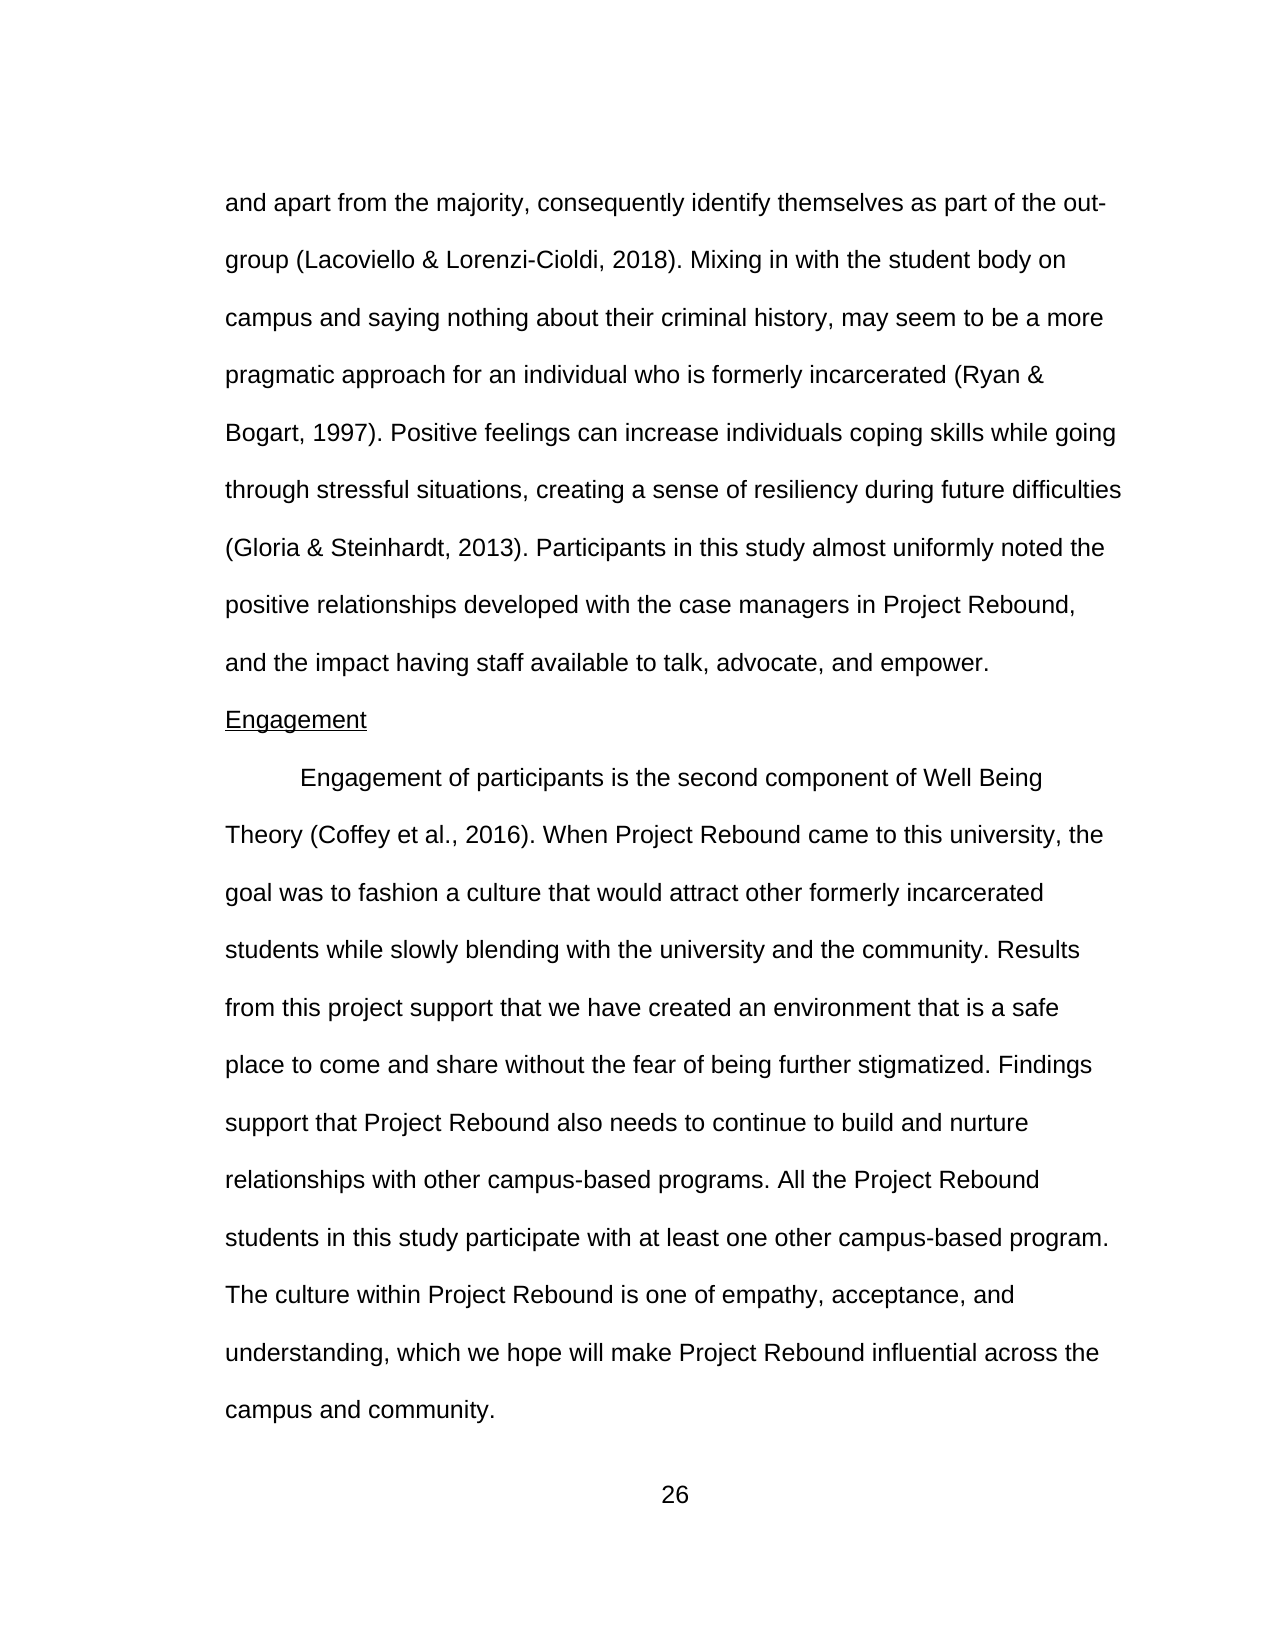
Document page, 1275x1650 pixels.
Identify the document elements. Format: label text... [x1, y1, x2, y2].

text Engagement of participants is the second component of Well Being Theory (Coffey et al., 2016). When Project Rebound came to this university, the goal was to fashion a culture that would attract other formerly incarcerated students while slowly blending with the university and the community. Results from this project support that we have created an environment that is a safe place to come and share without the fear of being further stigmatized. Findings support that Project Rebound also needs to continue to build and nurture relationships with other campus-based programs. All the Project Rebound students in this study participate with at least one other campus-based program. The culture within Project Rebound is one of empathy, acceptance, and understanding, which we hope will make Project Rebound influential across the campus and community. [225, 762, 1125, 1424]
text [225, 187, 1125, 676]
subtitle Engagement [225, 705, 1125, 734]
